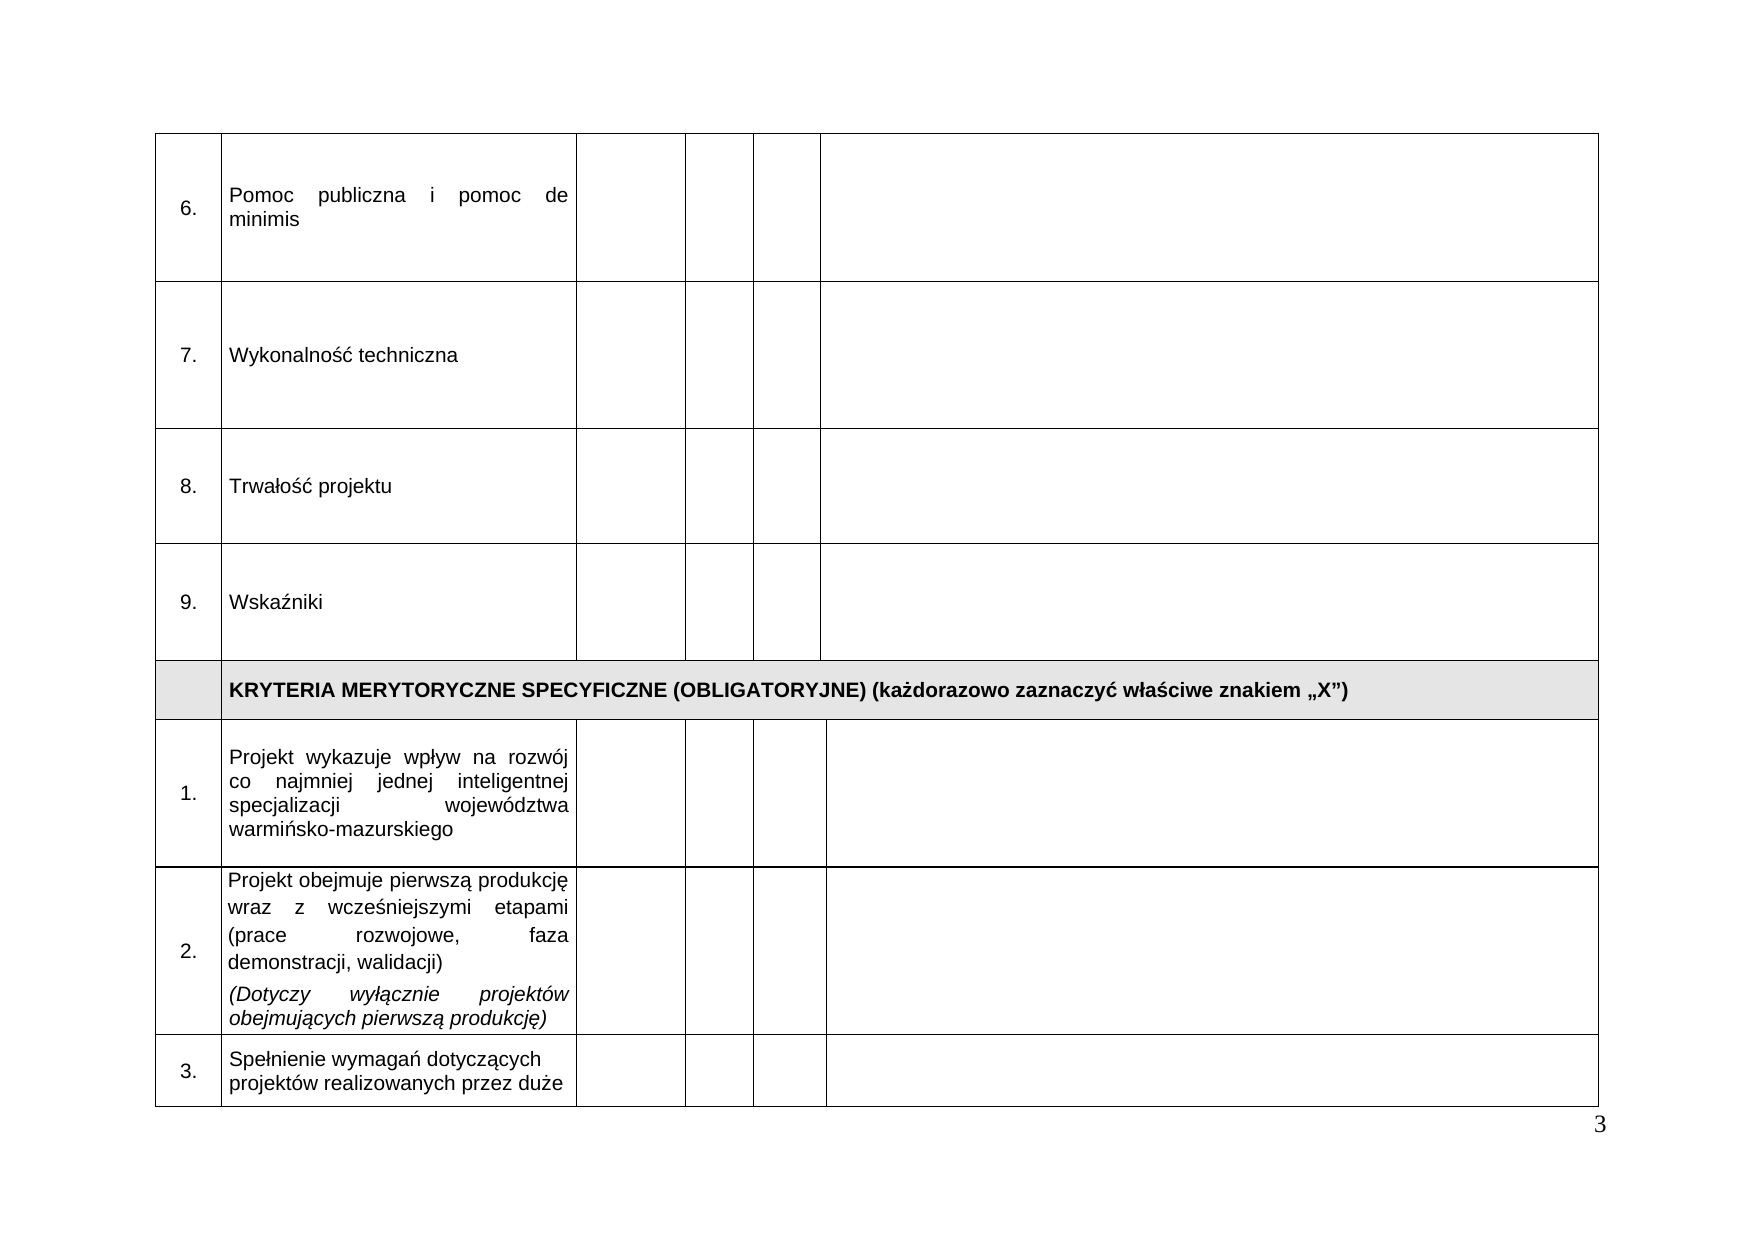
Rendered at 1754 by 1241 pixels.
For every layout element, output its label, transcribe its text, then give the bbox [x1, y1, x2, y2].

table_cell [821, 544, 1598, 659]
table_cell [686, 868, 753, 1034]
table_cell 1. [156, 720, 221, 866]
table_cell KRYTERIA MERYTORYCZNE SPECYFICZNE (OBLIGATORYJNE) (każdorazowo zaznaczyć właściwe znakiem „X”) [222, 661, 1598, 719]
table_cell [754, 868, 826, 1034]
table_cell Trwałość projektu [222, 429, 576, 543]
table_cell [754, 544, 820, 659]
table_cell [686, 429, 753, 543]
table_cell [754, 429, 820, 543]
table_cell 6. [156, 134, 221, 281]
table_cell [686, 134, 753, 281]
table_cell 2. [156, 868, 221, 1034]
table_cell [156, 661, 221, 719]
table_cell [821, 134, 1598, 281]
table_cell 3. [156, 1035, 221, 1106]
table_cell Wykonalność techniczna [222, 282, 576, 428]
table_cell Pomoc publiczna i pomoc de minimis [222, 134, 576, 281]
table_cell Projekt obejmuje pierwszą produkcję wraz z wcześniejszymi etapami (prace rozwojowe, faza demonstracji, walidacji) (Dotyczy wyłącznie projektów obejmujących pierwszą produkcję) [222, 868, 576, 1034]
table_cell [827, 720, 1598, 866]
table_cell [577, 282, 685, 428]
table_cell [577, 1035, 685, 1106]
table_cell [686, 1035, 753, 1106]
table_cell [577, 720, 685, 866]
table_cell [754, 134, 820, 281]
table_cell Wskaźniki [222, 544, 576, 659]
table_cell [577, 429, 685, 543]
table_cell Projekt wykazuje wpływ na rozwój co najmniej jednej inteligentnej specjalizacji województwa warmińsko-mazurskiego [222, 720, 576, 866]
table_cell [821, 429, 1598, 543]
table_cell 7. [156, 282, 221, 428]
table_cell [821, 282, 1598, 428]
table_cell [686, 544, 753, 659]
table_cell [686, 282, 753, 428]
table_cell [754, 720, 826, 866]
table_cell [577, 544, 685, 659]
table_cell 8. [156, 429, 221, 543]
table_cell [222, 1035, 576, 1106]
table_cell [827, 1035, 1598, 1106]
table_cell [686, 720, 753, 866]
table_cell [577, 134, 685, 281]
table_cell [577, 868, 685, 1034]
table_cell [754, 282, 820, 428]
table_cell 9. [156, 544, 221, 659]
table_cell [754, 1035, 826, 1106]
table_cell [827, 868, 1598, 1034]
